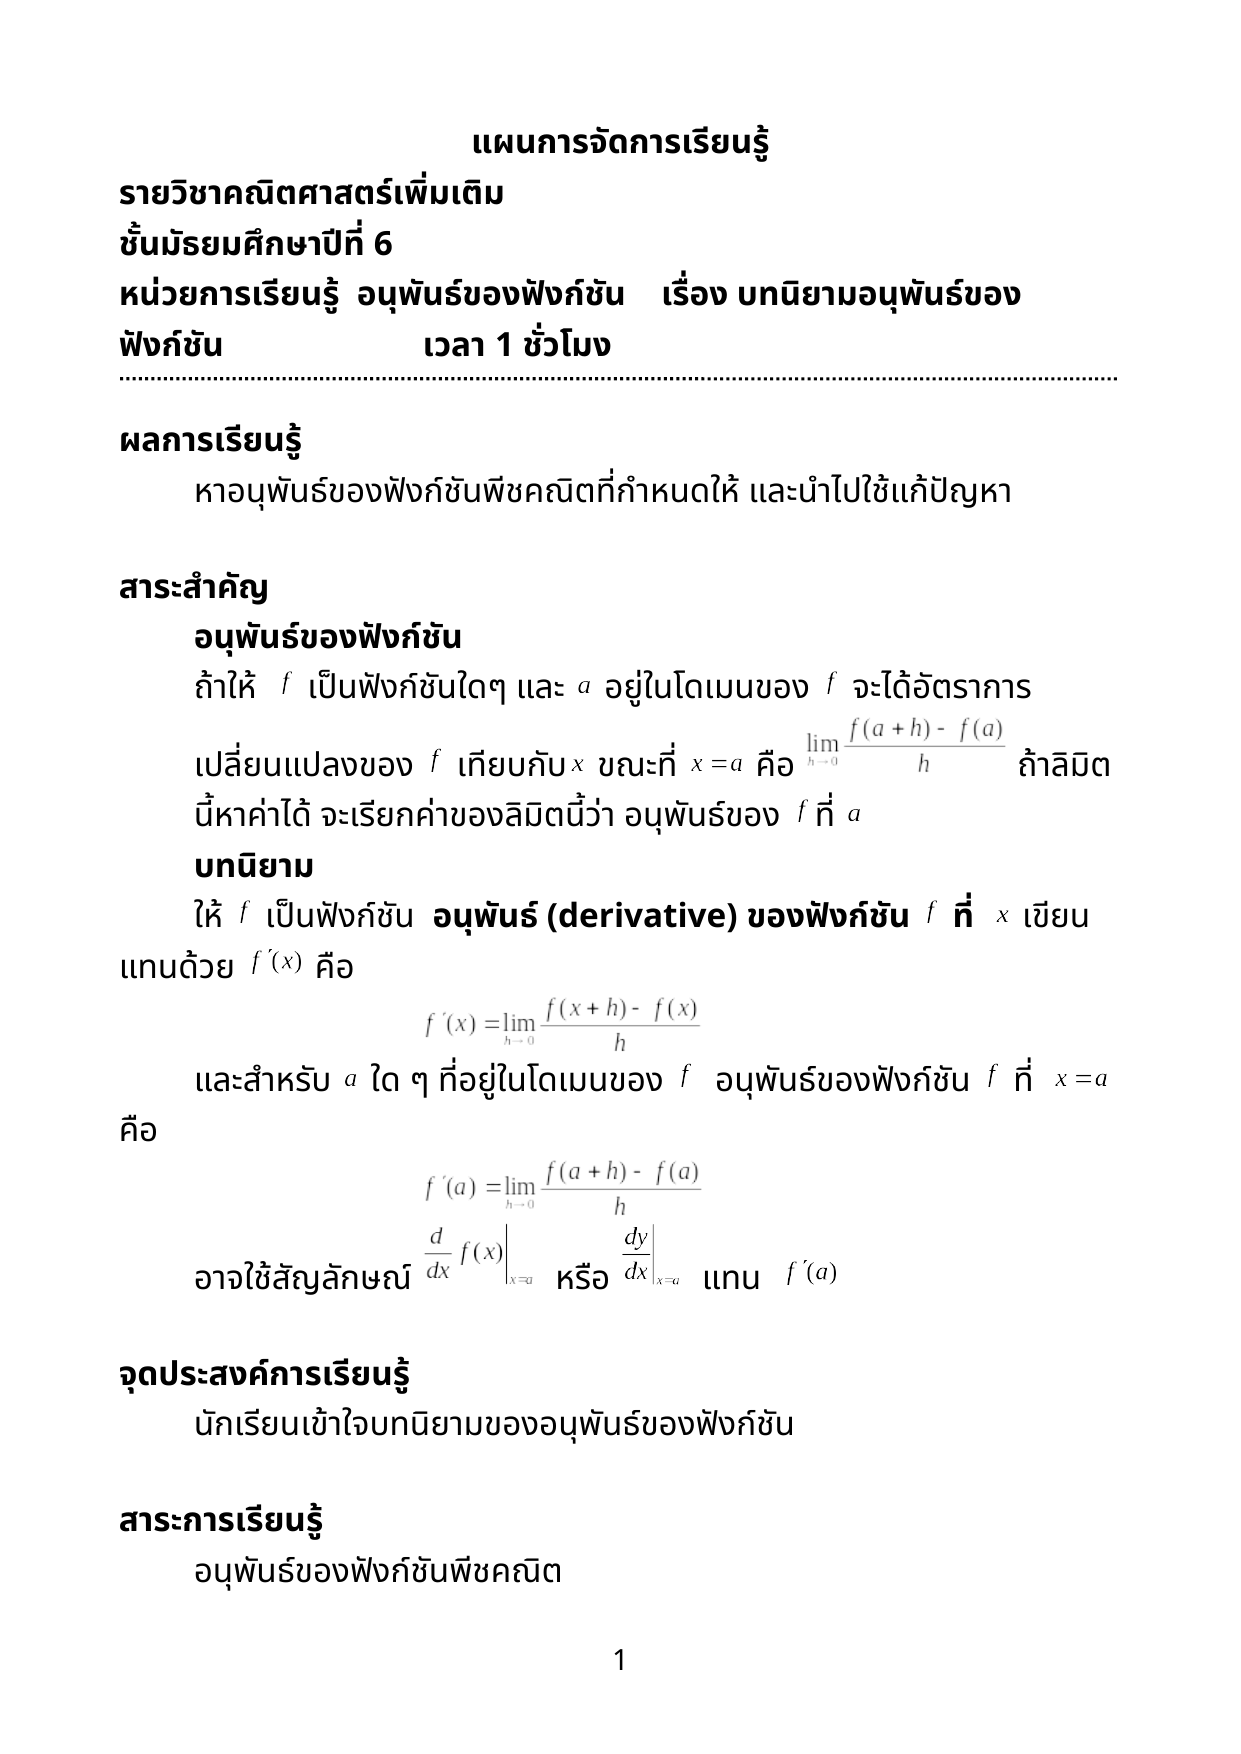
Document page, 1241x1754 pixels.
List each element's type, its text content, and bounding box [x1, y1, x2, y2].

text สาระสำคัญ [118, 563, 1122, 613]
text นักเรียนเข้าใจบทนิยามของอนุพันธ์ของฟังก์ชัน [118, 1400, 1122, 1451]
text จุดประสงค์การเรียนรู้ [118, 1350, 1122, 1400]
text หาอนุพันธ์ของฟังก์ชันพีชคณิตที่กำหนดให้ และนำไปใช้แก้ปัญหา [118, 467, 1122, 517]
text หน่วยการเรียนรู้ อนุพันธ์ของฟังก์ชัน เรื่อง บทนิยามอนุพันธ์ของฟังก์ชัน เวลา 1 ชั่วโมง [118, 270, 1122, 371]
text รายวิชาคณิตศาสตร์เพิ่มเติม ชั้นมัธยมศึกษาปีที่ 6 [118, 169, 1122, 270]
text บทนิยาม [118, 842, 1122, 892]
text ถ้าให้ เป็นฟังก์ชันใดๆ และ อยู่ในโดเมนของ จะได้อัตราการเปลี่ยนแปลงของ เทียบกับ ขณะที่ คือ ถ้าลิมิตนี้หาค่าได้ จะเรียกค่าของลิมิตนี้ว่า อนุพันธ์ของ ที่ [193, 663, 1122, 842]
text และสำหรับ ใด ๆ ที่อยู่ในโดเมนของ อนุพันธ์ของฟังก์ชัน ที่ คือ [118, 1056, 1122, 1157]
text แผนการจัดการเรียนรู้ [118, 118, 1122, 169]
text สาระการเรียนรู้ [118, 1496, 1122, 1547]
text อนุพันธ์ของฟังก์ชันพีชคณิต [118, 1547, 1122, 1597]
text ผลการเรียนรู้ [118, 416, 1122, 467]
text อาจใช้สัญลักษณ์ หรือ แทน [118, 1219, 1122, 1304]
text อนุพันธ์ของฟังก์ชัน [118, 613, 1122, 663]
text ให้ เป็นฟังก์ชัน อนุพันธ์ (derivative) ของฟังก์ชัน ที่ เขียนแทนด้วย คือ [118, 892, 1122, 993]
